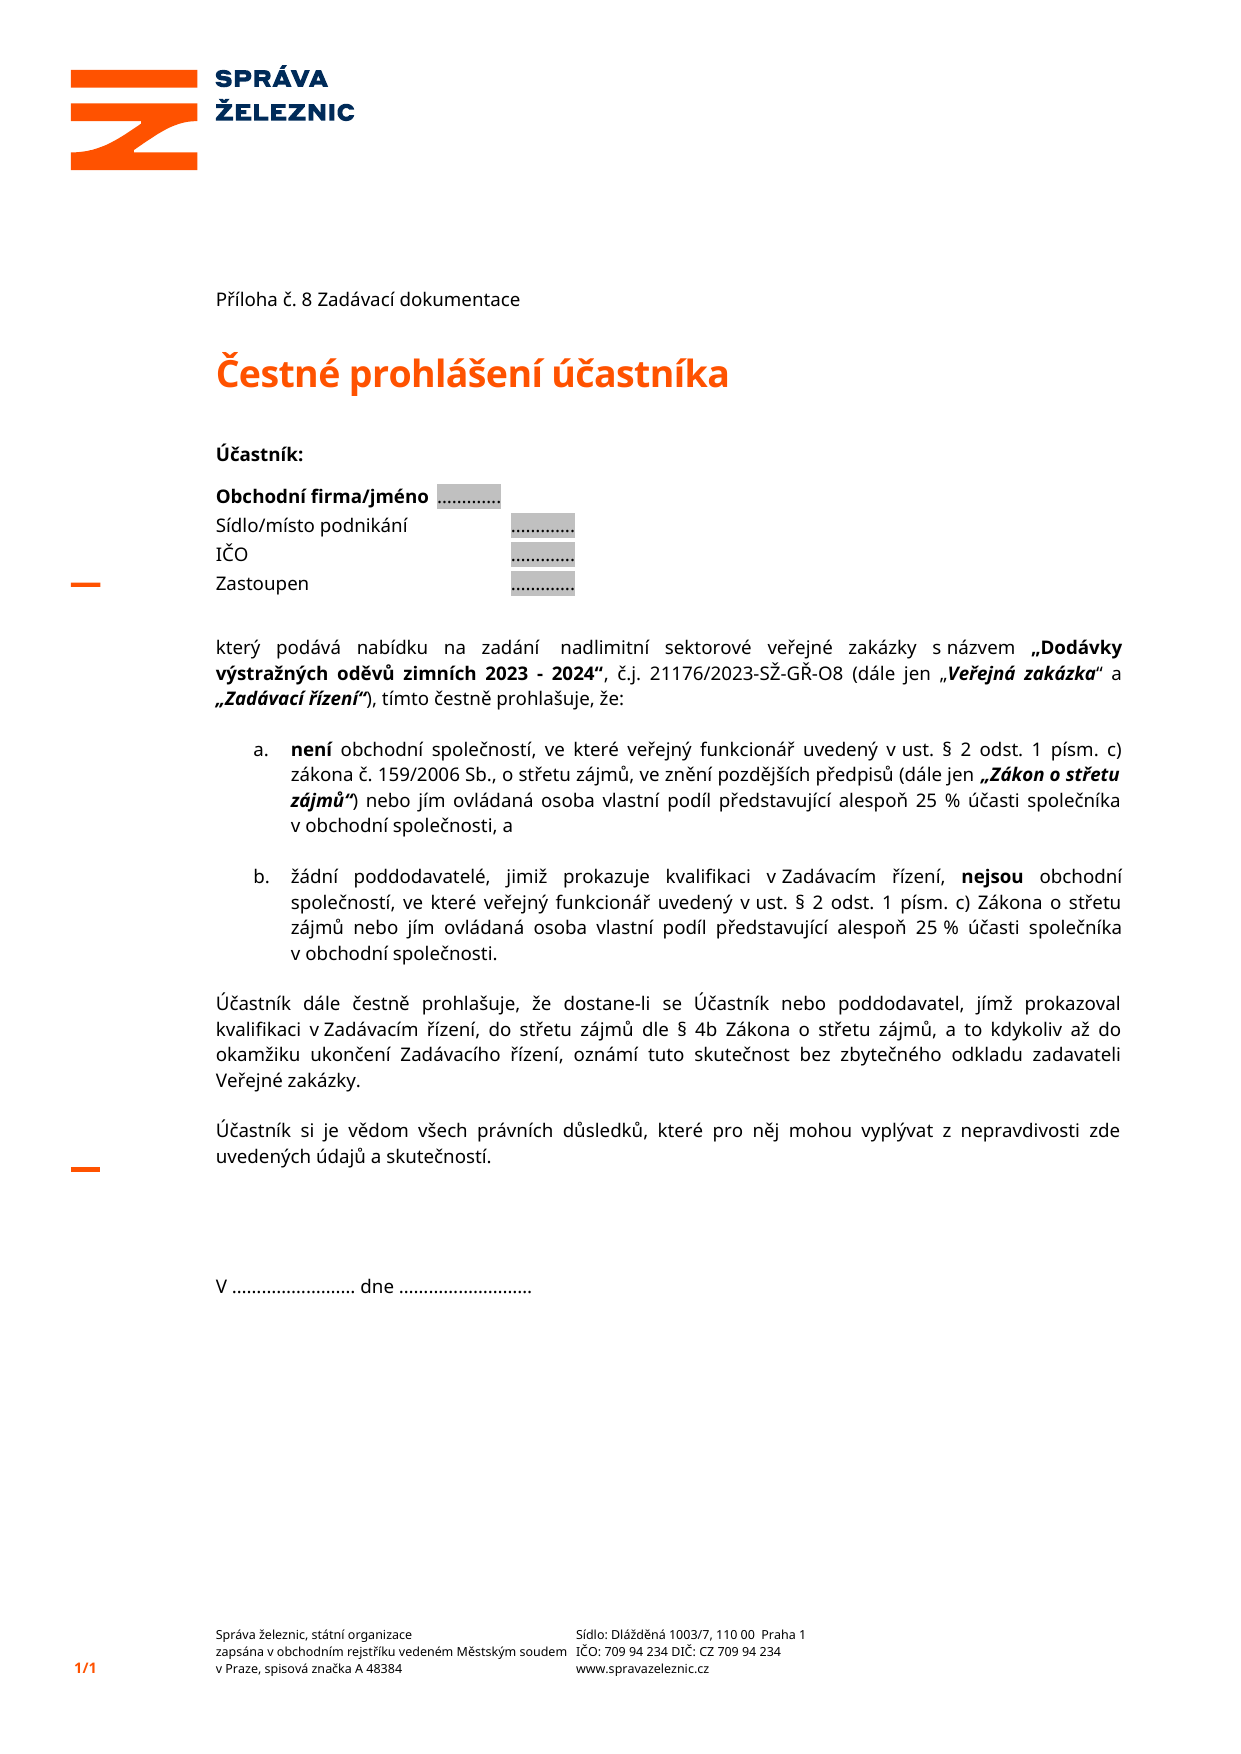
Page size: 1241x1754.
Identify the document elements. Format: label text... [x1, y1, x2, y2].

subtitle Čestné prohlášení účastníka [216, 347, 1122, 398]
text který podává nabídku na zadání nadlimitní sektorové veřejné zakázky s názvem „Dodávky výstražných oděvů zimních 2023 - 2024“, č.j. 21176/2023-SŽ-GŘ-O8 (dále jen „Veřejná zakázka“ a „Zadávací řízení“), tímto čestně prohlašuje, že: [216, 634, 1122, 711]
text Účastník dále čestně prohlašuje, že dostane-li se Účastník nebo poddodavatel, jímž prokazoval kvalifikaci v Zadávacím řízení, do střetu zájmů dle § 4b Zákona o střetu zájmů, a to kdykoliv až do okamžiku ukončení Zadávacího řízení, oznámí tuto skutečnost bez zbytečného odkladu zadavateli Veřejné zakázky. [216, 991, 1122, 1093]
text Příloha č. 8 Zadávací dokumentace [216, 286, 1122, 311]
text V ………………….… dne ……………………… [216, 1270, 1121, 1299]
text Účastník si je vědom všech právních důsledků, které pro něj mohou vyplývat z nepravdivosti zde uvedených údajů a skutečností. [216, 1118, 1122, 1169]
text Zastoupen …………. [216, 567, 1122, 596]
text Účastník: [216, 437, 1122, 468]
list není obchodní společností, ve které veřejný funkcionář uvedený v ust. § 2 odst. 1 písm. c) zákona č. 159/2006 Sb., o střetu zájmů, ve znění pozdějších předpisů (dále jen „Zákon o střetu zájmů“) nebo jím ovládaná osoba vlastní podíl představující alespoň 25 % účasti společníka v obchodní společnosti, a [253, 736, 1122, 838]
list žádní poddodavatelé, jimiž prokazuje kvalifikaci v Zadávacím řízení, nejsou obchodní společností, ve které veřejný funkcionář uvedený v ust. § 2 odst. 1 písm. c) Zákona o střetu zájmů nebo jím ovládaná osoba vlastní podíl představující alespoň 25 % účasti společníka v obchodní společnosti. [253, 864, 1122, 966]
text IČO …………. [216, 538, 1122, 567]
text Obchodní firma/jméno …………. [216, 481, 1122, 509]
text Sídlo/místo podnikání …………. [216, 509, 1122, 538]
